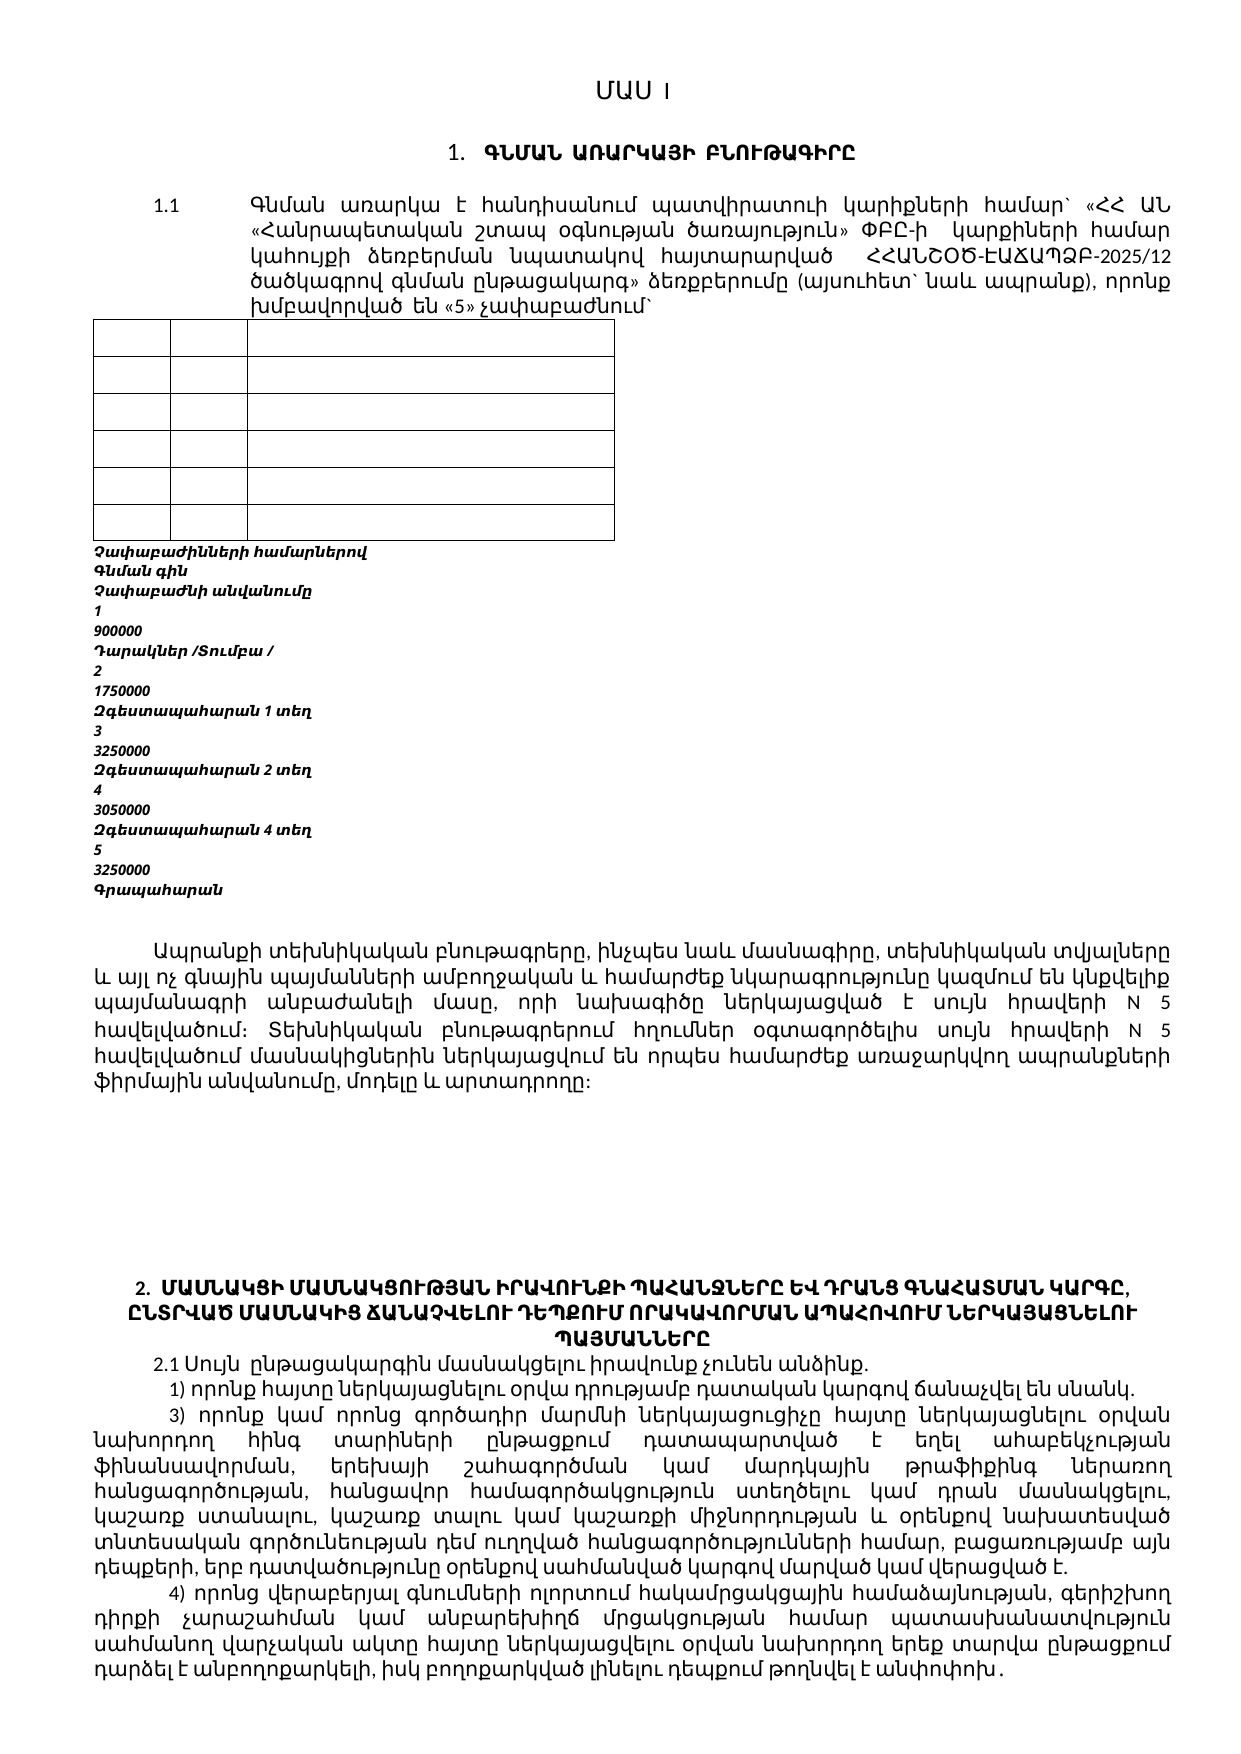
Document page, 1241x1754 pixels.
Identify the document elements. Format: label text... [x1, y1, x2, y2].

text ՄԱՍ I [94, 75, 1171, 106]
text 2.1 Սույն ընթացակարգին մասնակցելու իրավունք չունեն անձինք. [94, 1351, 1171, 1377]
text 3) որոնք կամ որոնց գործադիր մարմնի ներկայացուցիչը հայտը ներկայացնելու օրվան նախորդող հինգ տարիների ընթացքում դատապարտված է եղել ահաբեկչության ֆինանսավորման, երեխայի շահագործման կամ մարդկային թրաֆիքինգ ներառող հանցագործության, հանցավոր համագործակցություն ստեղծելու կամ դրան մասնակցելու, կաշառք ստանալու, կաշառք տալու կամ կաշառքի միջնորդության և օրենքով նախատեսված տնտեսական գործունեության դեմ ուղղված հանցագործությունների համար, բացառությամբ այն դեպքերի, երբ դատվածությունը օրենքով սահմանված կարգով մարված կամ վերացված է. [94, 1402, 1171, 1580]
text 2. ՄԱՍՆԱԿՑԻ ՄԱՍՆԱԿՑՈՒԹՅԱՆ ԻՐԱՎՈՒՆՔԻ ՊԱՀԱՆՋՆԵՐԸ ԵՎ ԴՐԱՆՑ ԳՆԱՀԱՏՄԱՆ ԿԱՐԳԸ, ԸՆՏՐՎԱԾ ՄԱՍՆԱԿԻՑ ՃԱՆԱՉՎԵԼՈՒ ԴԵՊՔՈՒՄ ՈՐԱԿԱՎՈՐՄԱՆ ԱՊԱՀՈՎՈՒՄ ՆԵՐԿԱՅԱՑՆԵԼՈՒ ՊԱՅՄԱՆՆԵՐԸ [94, 1275, 1171, 1351]
text 1) որոնք հայտը ներկայացնելու օրվա դրությամբ դատական կարգով ճանաչվել են սնանկ. [94, 1377, 1171, 1402]
text Ապրանքի տեխնիկական բնութագրերը, ինչպես նաև մասնագիրը, տեխնիկական տվյալները և այլ ոչ գնային պայմանների ամբողջական և համարժեք նկարագրությունը կազմում են կնքվելիք պայմանագրի անբաժանելի մասը, որի նախագիծը ներկայացված է սույն հրավերի N 5 հավելվածում։ Տեխնիկական բնութագրերում հղումներ օգտագործելիս սույն հրավերի N 5 հավելվածում մասնակիցներին ներկայացվում են որպես համարժեք առաջարկվող ապրանքների ֆիրմային անվանումը, մոդելը և արտադրողը: [94, 938, 1171, 1094]
list ԳՆՄԱՆ ԱՌԱՐԿԱՅԻ ԲՆՈՒԹԱԳԻՐԸ [131, 136, 1171, 167]
text 4) որոնց վերաբերյալ գնումների ոլորտում հակամրցակցային համաձայնության, գերիշխող դիրքի չարաշահման կամ անբարեխիղճ մրցակցության համար պատասխանատվություն սահմանող վարչական ակտը հայտը ներկայացվելու օրվան նախորդող երեք տարվա ընթացքում դարձել է անբողոքարկելի, իսկ բողոքարկված լինելու դեպքում թողնվել է անփոփոխ․ [94, 1580, 1171, 1682]
subtitle Գնման առարկա է հանդիսանում պատվիրատուի կարիքների համար` «ՀՀ ԱՆ «Հանրապետական շտապ օգնության ծառայություն» ՓԲԸ-ի կարքիների համար կահույքի ձեռբերման նպատակով հայտարարված ՀՀԱՆՇՕԾ-ԷԱՃԱՊՁԲ-2025/12 ծածկագրով գնման ընթացակարգ» ձեռքբերումը (այսուհետ` նաև ապրանք), որոնք խմբավորված են «5» չափաբաժնում` [153, 192, 1171, 319]
